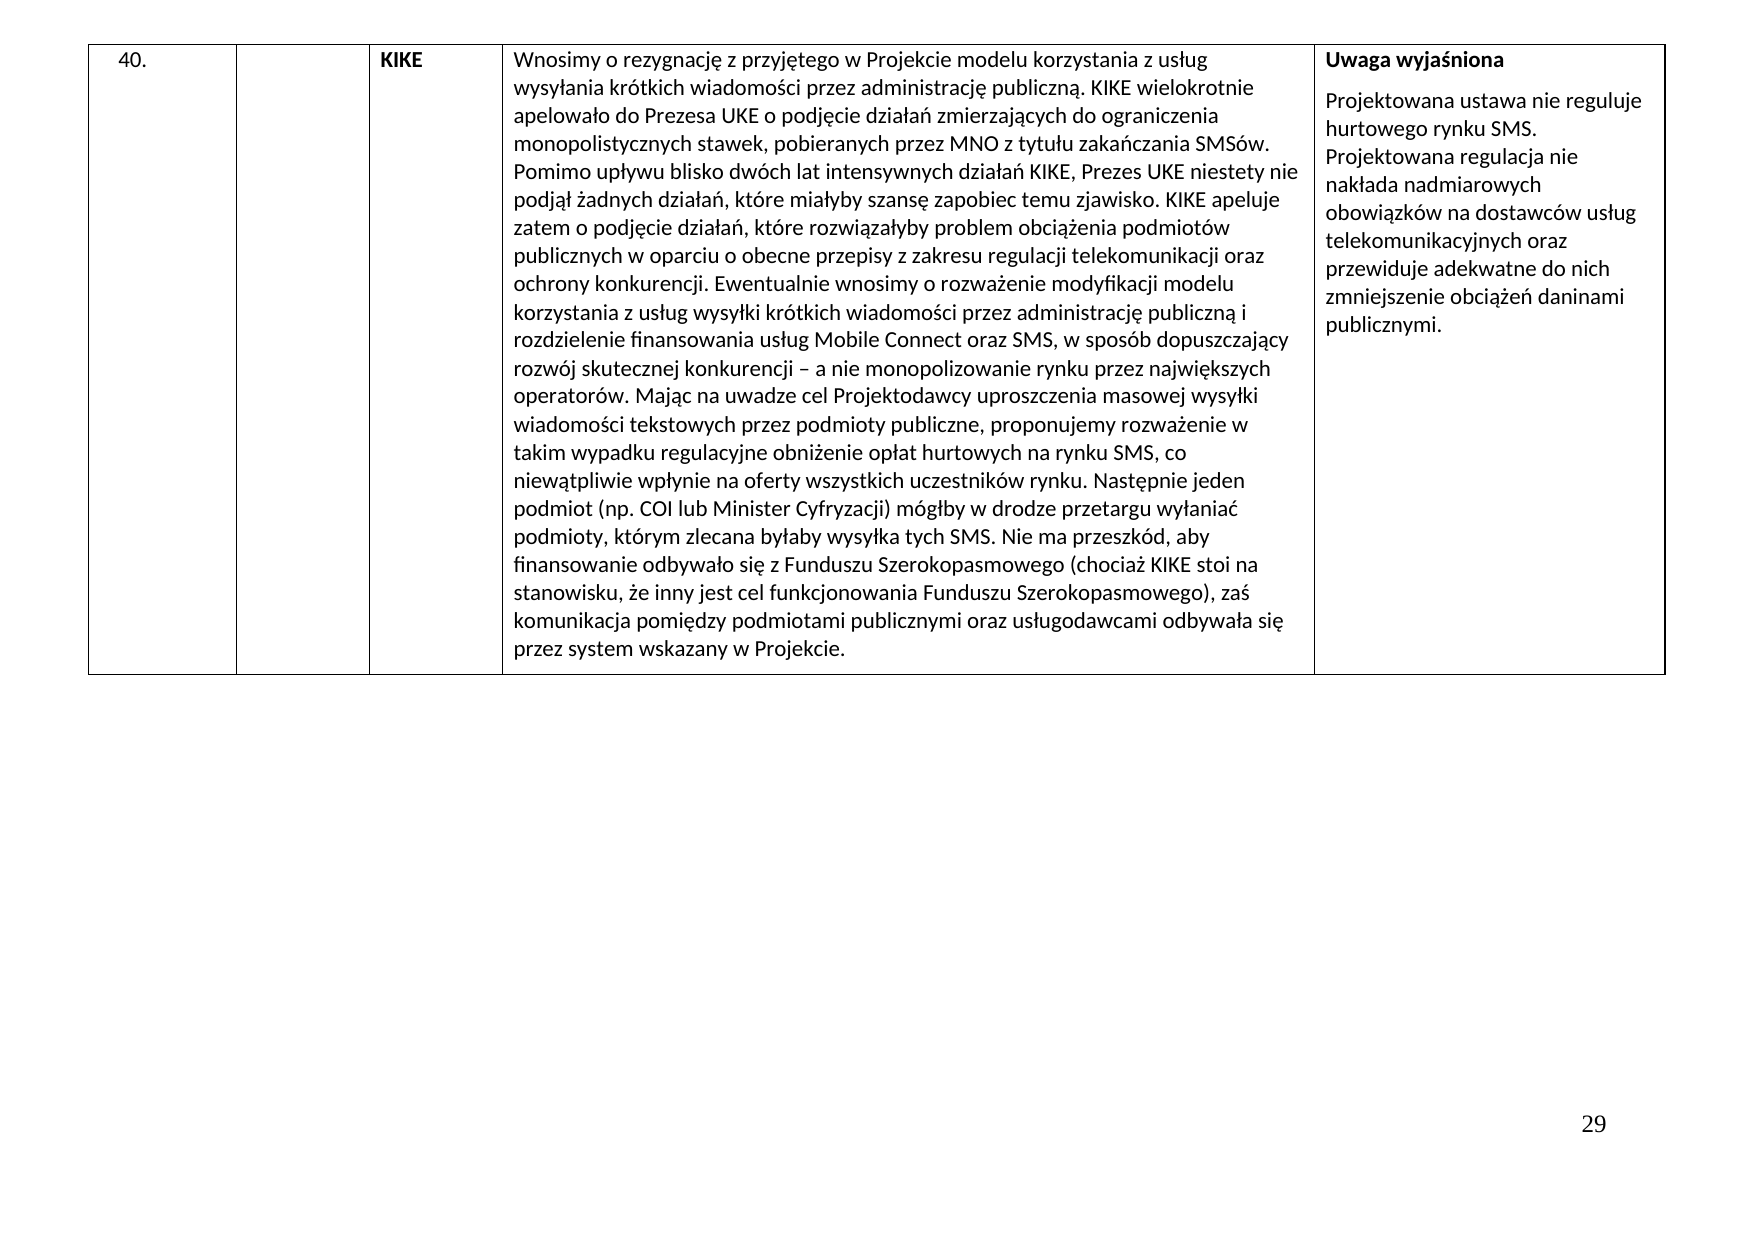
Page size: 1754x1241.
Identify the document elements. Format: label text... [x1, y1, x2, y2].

table_cell Wnosimy o rezygnację z przyjętego w Projekcie modelu korzystania z usług wysyłania krótkich wiadomości przez administrację publiczną. KIKE wielokrotnie apelowało do Prezesa UKE o podjęcie działań zmierzających do ograniczenia monopolistycznych stawek, pobieranych przez MNO z tytułu zakańczania SMSów. Pomimo upływu blisko dwóch lat intensywnych działań KIKE, Prezes UKE niestety nie podjął żadnych działań, które miałyby szansę zapobiec temu zjawisko. KIKE apeluje zatem o podjęcie działań, które rozwiązałyby problem obciążenia podmiotów publicznych w oparciu o obecne przepisy z zakresu regulacji telekomunikacji oraz ochrony konkurencji. Ewentualnie wnosimy o rozważenie modyfikacji modelu korzystania z usług wysyłki krótkich wiadomości przez administrację publiczną i rozdzielenie finansowania usług Mobile Connect oraz SMS, w sposób dopuszczający rozwój skutecznej konkurencji – a nie monopolizowanie rynku przez największych operatorów. Mając na uwadze cel Projektodawcy uproszczenia masowej wysyłki wiadomości tekstowych przez podmioty publiczne, proponujemy rozważenie w takim wypadku regulacyjne obniżenie opłat hurtowych na rynku SMS, co niewątpliwie wpłynie na oferty wszystkich uczestników rynku. Następnie jeden podmiot (np. COI lub Minister Cyfryzacji) mógłby w drodze przetargu wyłaniać podmioty, którym zlecana byłaby wysyłka tych SMS. Nie ma przeszkód, aby finansowanie odbywało się z Funduszu Szerokopasmowego (chociaż KIKE stoi na stanowisku, że inny jest cel funkcjonowania Funduszu Szerokopasmowego), zaś komunikacja pomiędzy podmiotami publicznymi oraz usługodawcami odbywała się przez system wskazany w Projekcie. [503, 45, 1314, 674]
table_cell [237, 45, 369, 674]
table_cell KIKE [370, 45, 502, 674]
table_cell 40. [89, 45, 236, 674]
table_cell Uwaga wyjaśniona Projektowana ustawa nie reguluje hurtowego rynku SMS. Projektowana regulacja nie nakłada nadmiarowych obowiązków na dostawców usług telekomunikacyjnych oraz przewiduje adekwatne do nich zmniejszenie obciążeń daninami publicznymi. [1315, 45, 1664, 674]
